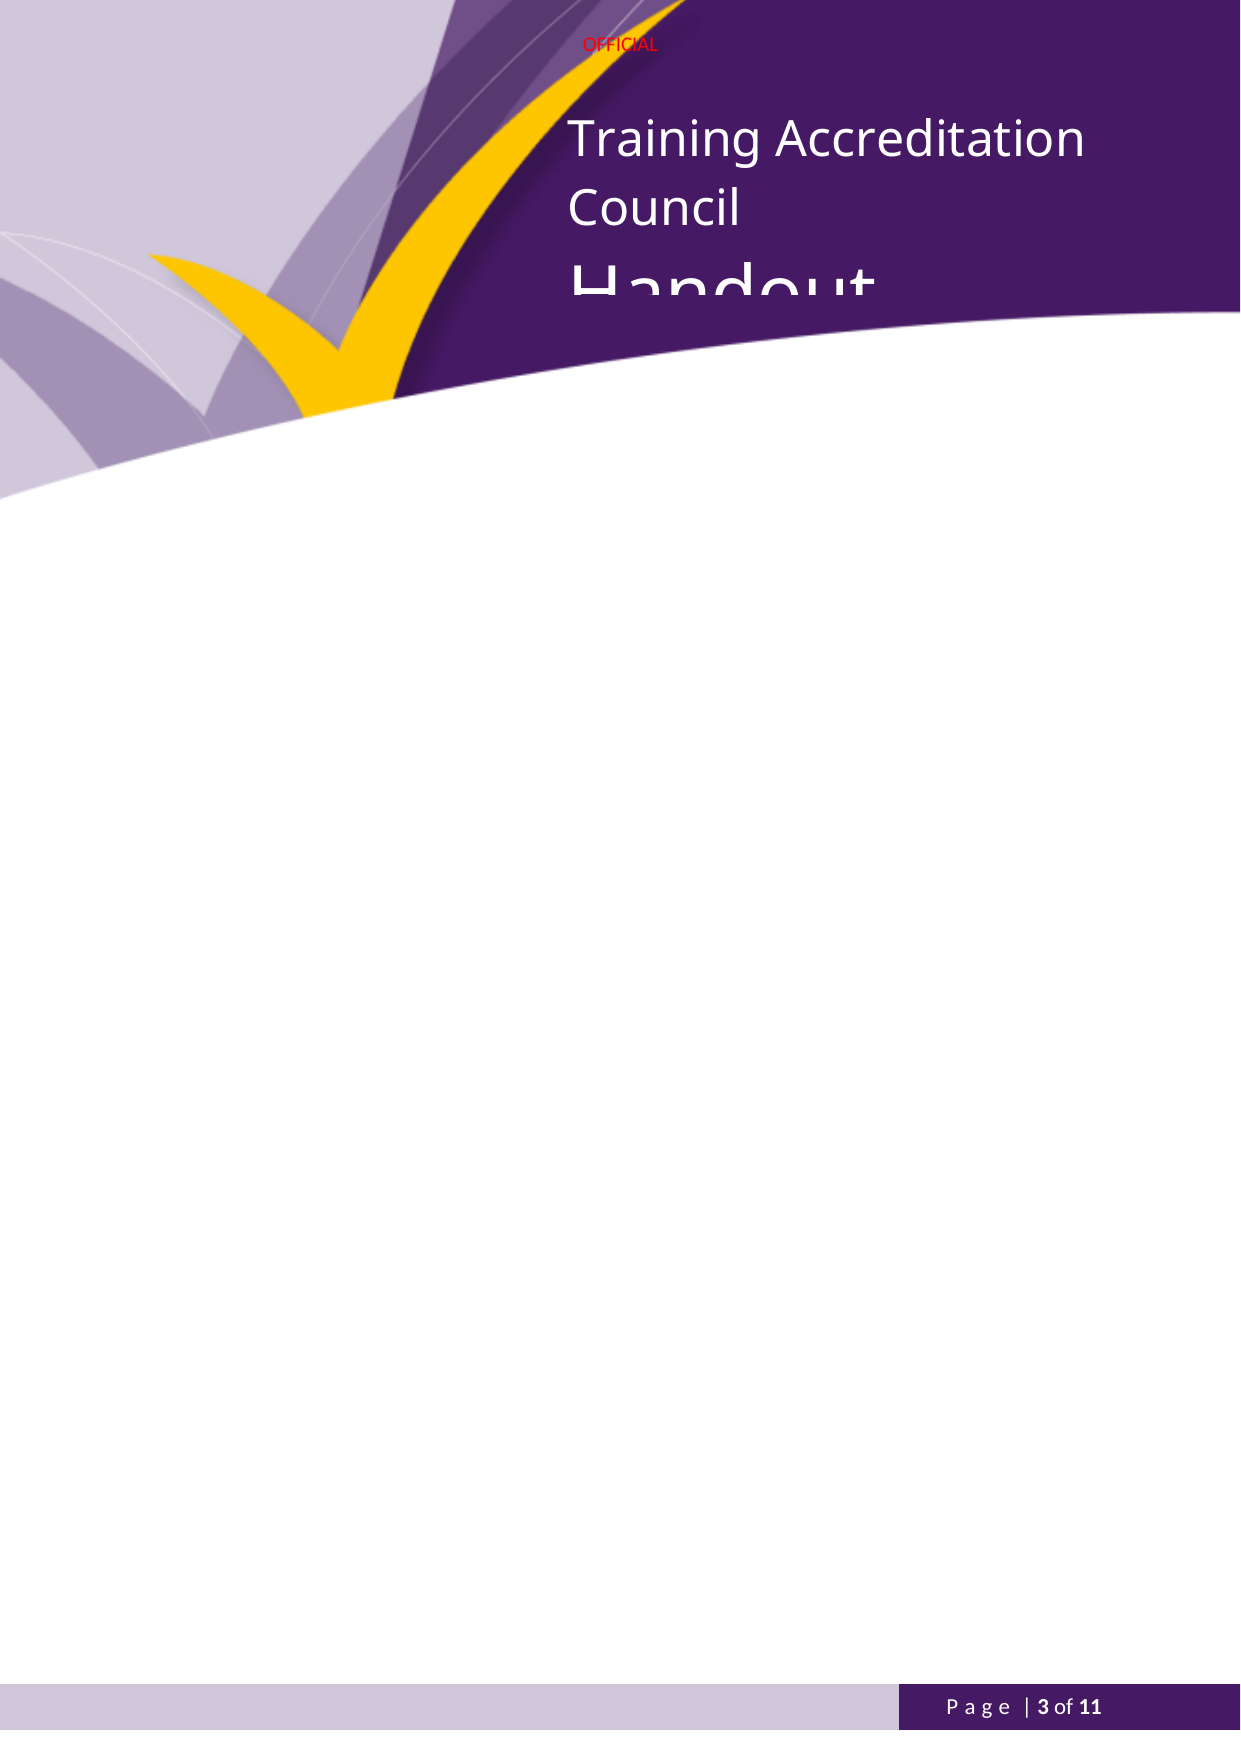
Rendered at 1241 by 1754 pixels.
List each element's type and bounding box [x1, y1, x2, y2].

picture [0, 1684, 1241, 1730]
picture [0, 0, 1241, 508]
